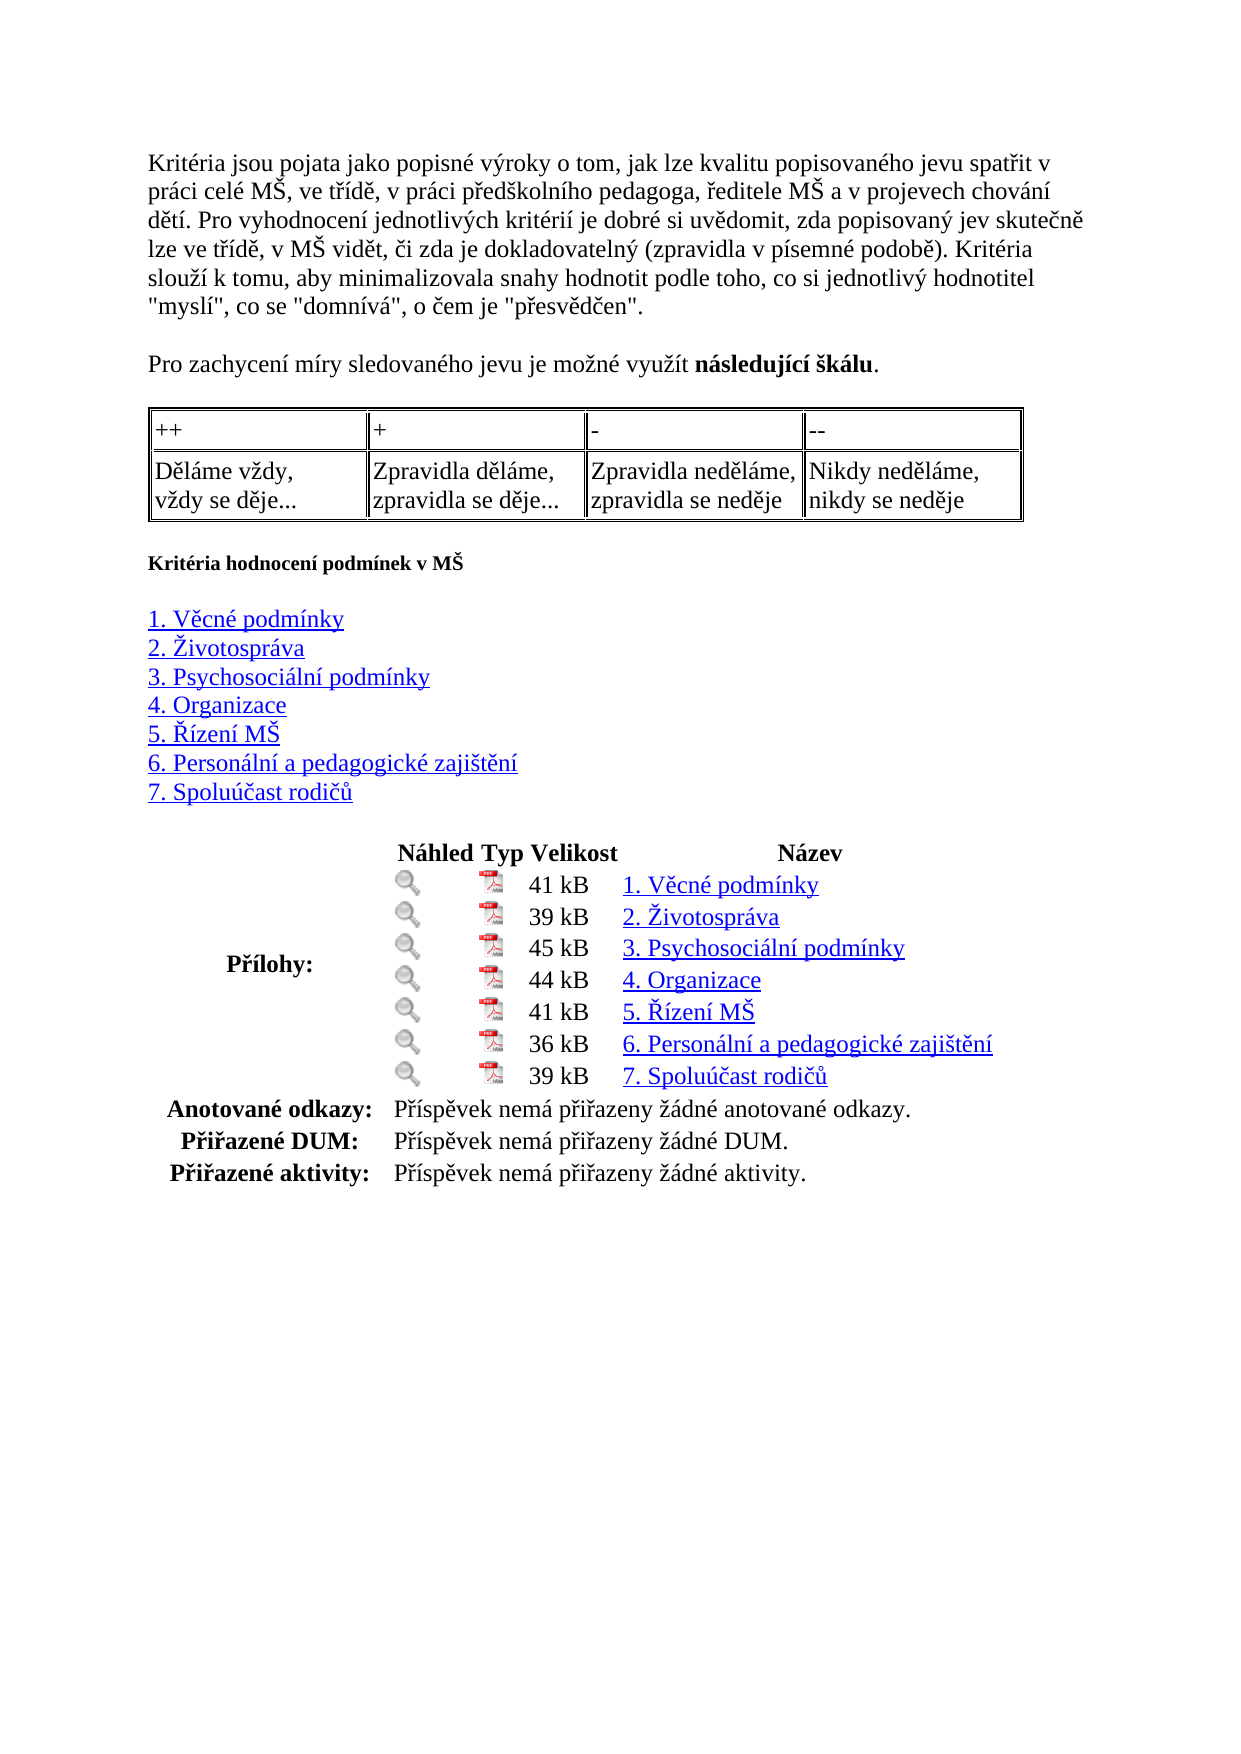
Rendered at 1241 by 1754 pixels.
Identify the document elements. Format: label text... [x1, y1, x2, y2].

text Pro zachycení míry sledovaného jevu je možné využít následující škálu. [148, 349, 1093, 378]
picture [395, 1061, 421, 1087]
picture [395, 933, 421, 960]
picture [479, 901, 504, 925]
text Kritéria jsou pojata jako popisné výroky o tom, jak lze kvalitu popisovaného jevu spatřit v práci celé MŠ, ve třídě, v práci předškolního pedagoga, ředitele MŠ a v projevech chování dětí. Pro vyhodnocení jednotlivých kritérií je dobré si uvědomit, zda popisovaný jev skutečně lze ve třídě, v MŠ vidět, či zda je dokladovatelný (zpravidla v písemné podobě). Kritéria slouží k tomu, aby minimalizovala snahy hodnotit podle toho, co si jednotlivý hodnotitel "myslí", co se "domnívá", o čem je "přesvědčen". [148, 148, 1093, 320]
table_header [392, 835, 1093, 1093]
table_header Přílohy: [148, 835, 392, 1093]
picture [479, 997, 504, 1021]
table_cell Přiřazené aktivity: [148, 1157, 392, 1188]
picture [395, 1029, 421, 1055]
table_header ++ [152, 409, 368, 448]
picture [479, 870, 504, 893]
table_cell Zpravidla děláme, zpravidla se děje... [368, 449, 586, 519]
table_cell Anotované odkazy: [148, 1093, 392, 1125]
table_cell Příspěvek nemá přiřazeny žádné aktivity. [392, 1157, 1093, 1188]
picture [479, 933, 504, 957]
picture [395, 901, 421, 928]
table_header + [368, 409, 586, 448]
picture [395, 965, 421, 992]
table_header -- [804, 411, 1020, 448]
table_cell Přiřazené DUM: [148, 1125, 392, 1157]
table_cell Zpravidla neděláme, zpravidla se neděje [586, 449, 804, 519]
table_cell Děláme vždy, vždy se děje... [152, 449, 368, 519]
text 1. Věcné podmínky 2. Životospráva 3. Psychosociální podmínky 4. Organizace 5. Řízení MŠ 6. Personální a pedagogické zajištění 7. Spoluúčast rodičů [148, 604, 1093, 806]
table_header - [586, 409, 804, 448]
picture [479, 1061, 504, 1084]
table_cell Nikdy neděláme, nikdy se neděje [804, 449, 1021, 519]
picture [479, 965, 504, 989]
picture [395, 870, 421, 896]
table_cell Příspěvek nemá přiřazeny žádné DUM. [392, 1125, 1093, 1157]
picture [395, 997, 421, 1023]
text Kritéria hodnocení podmínek v MŠ [148, 551, 1093, 575]
table_cell Příspěvek nemá přiřazeny žádné anotované odkazy. [392, 1093, 1093, 1125]
picture [479, 1029, 504, 1052]
